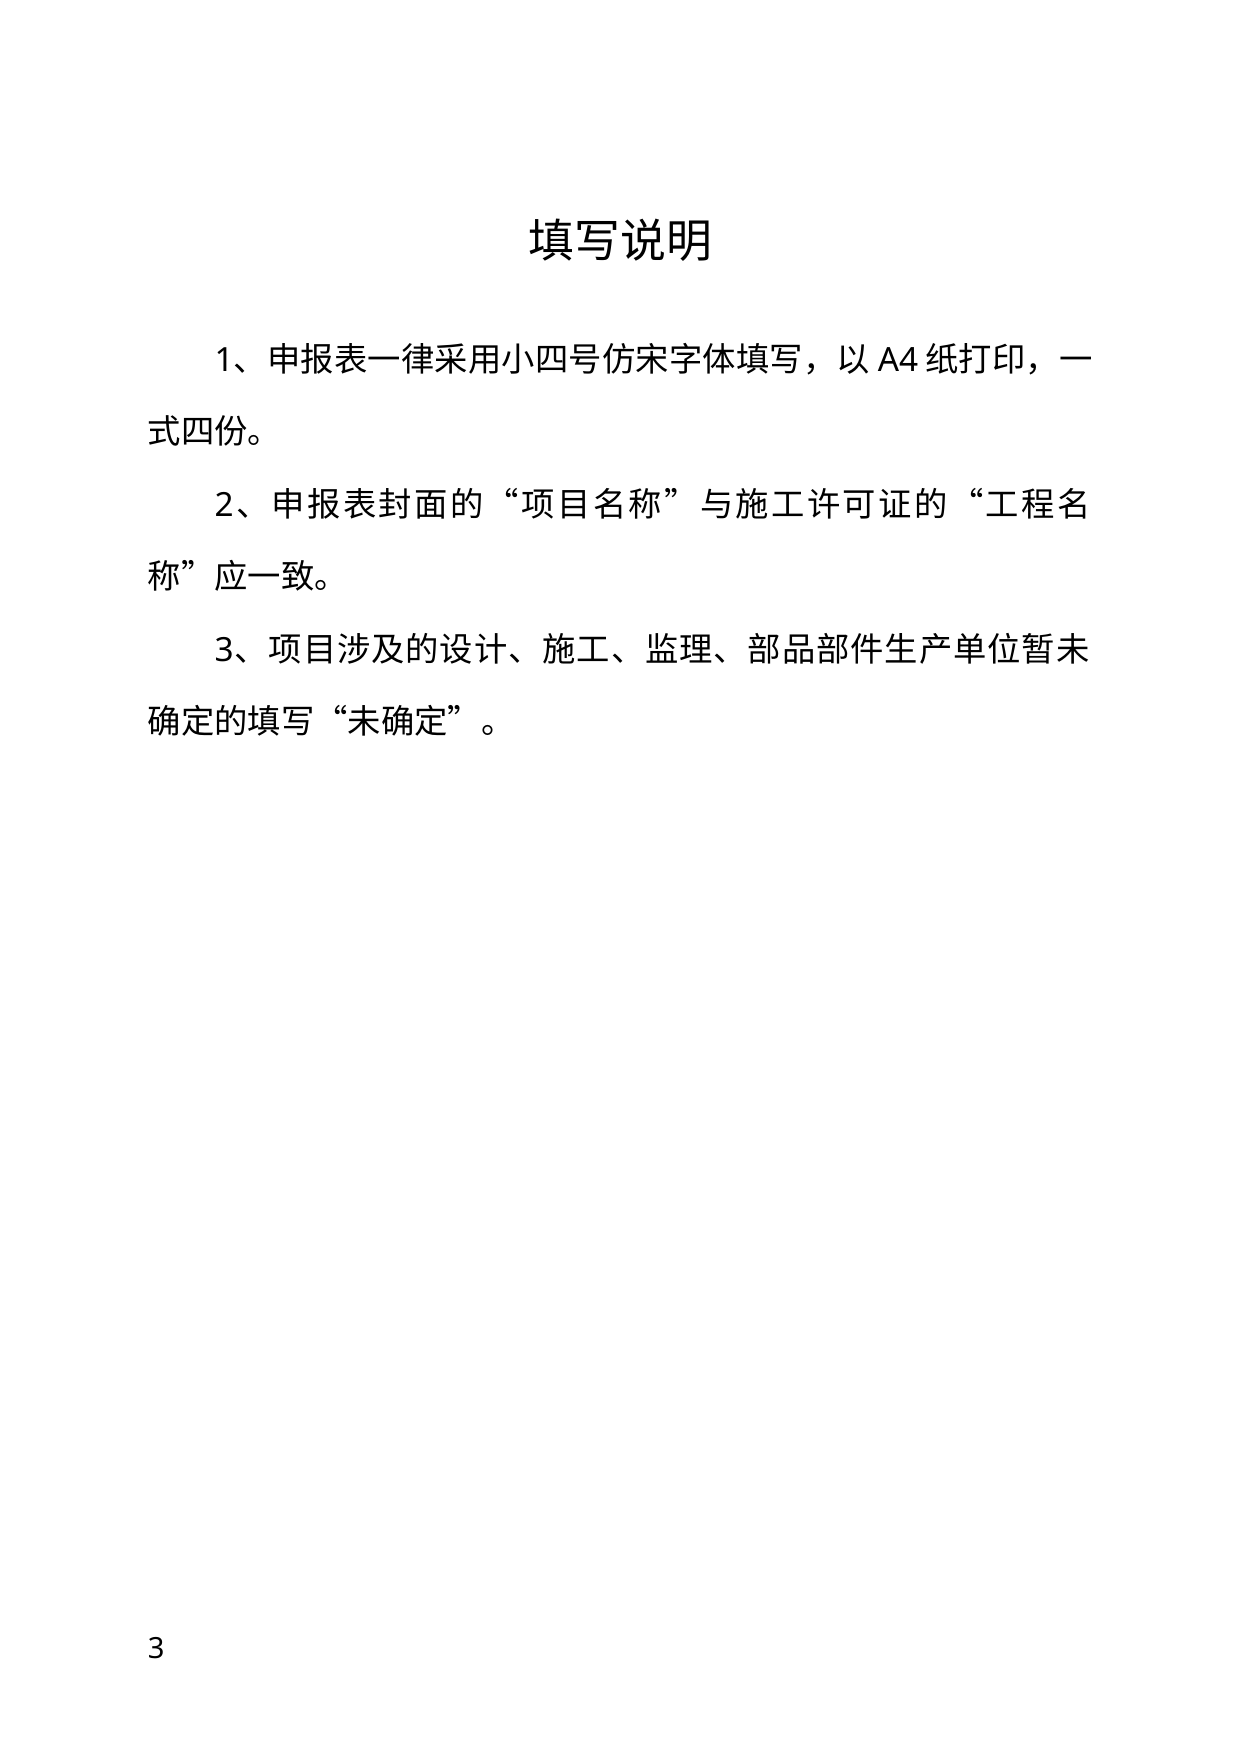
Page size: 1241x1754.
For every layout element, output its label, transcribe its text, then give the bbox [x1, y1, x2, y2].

text 2、申报表封面的“项目名称”与施工许可证的“工程名称”应一致。 [148, 477, 1092, 598]
text 填写说明 [148, 204, 1092, 270]
text 3、项目涉及的设计、施工、监理、部品部件生产单位暂未确定的填写“未确定”。 [148, 622, 1092, 743]
text 1、申报表一律采用小四号仿宋字体填写，以A4纸打印，一式四份。 [148, 333, 1092, 453]
